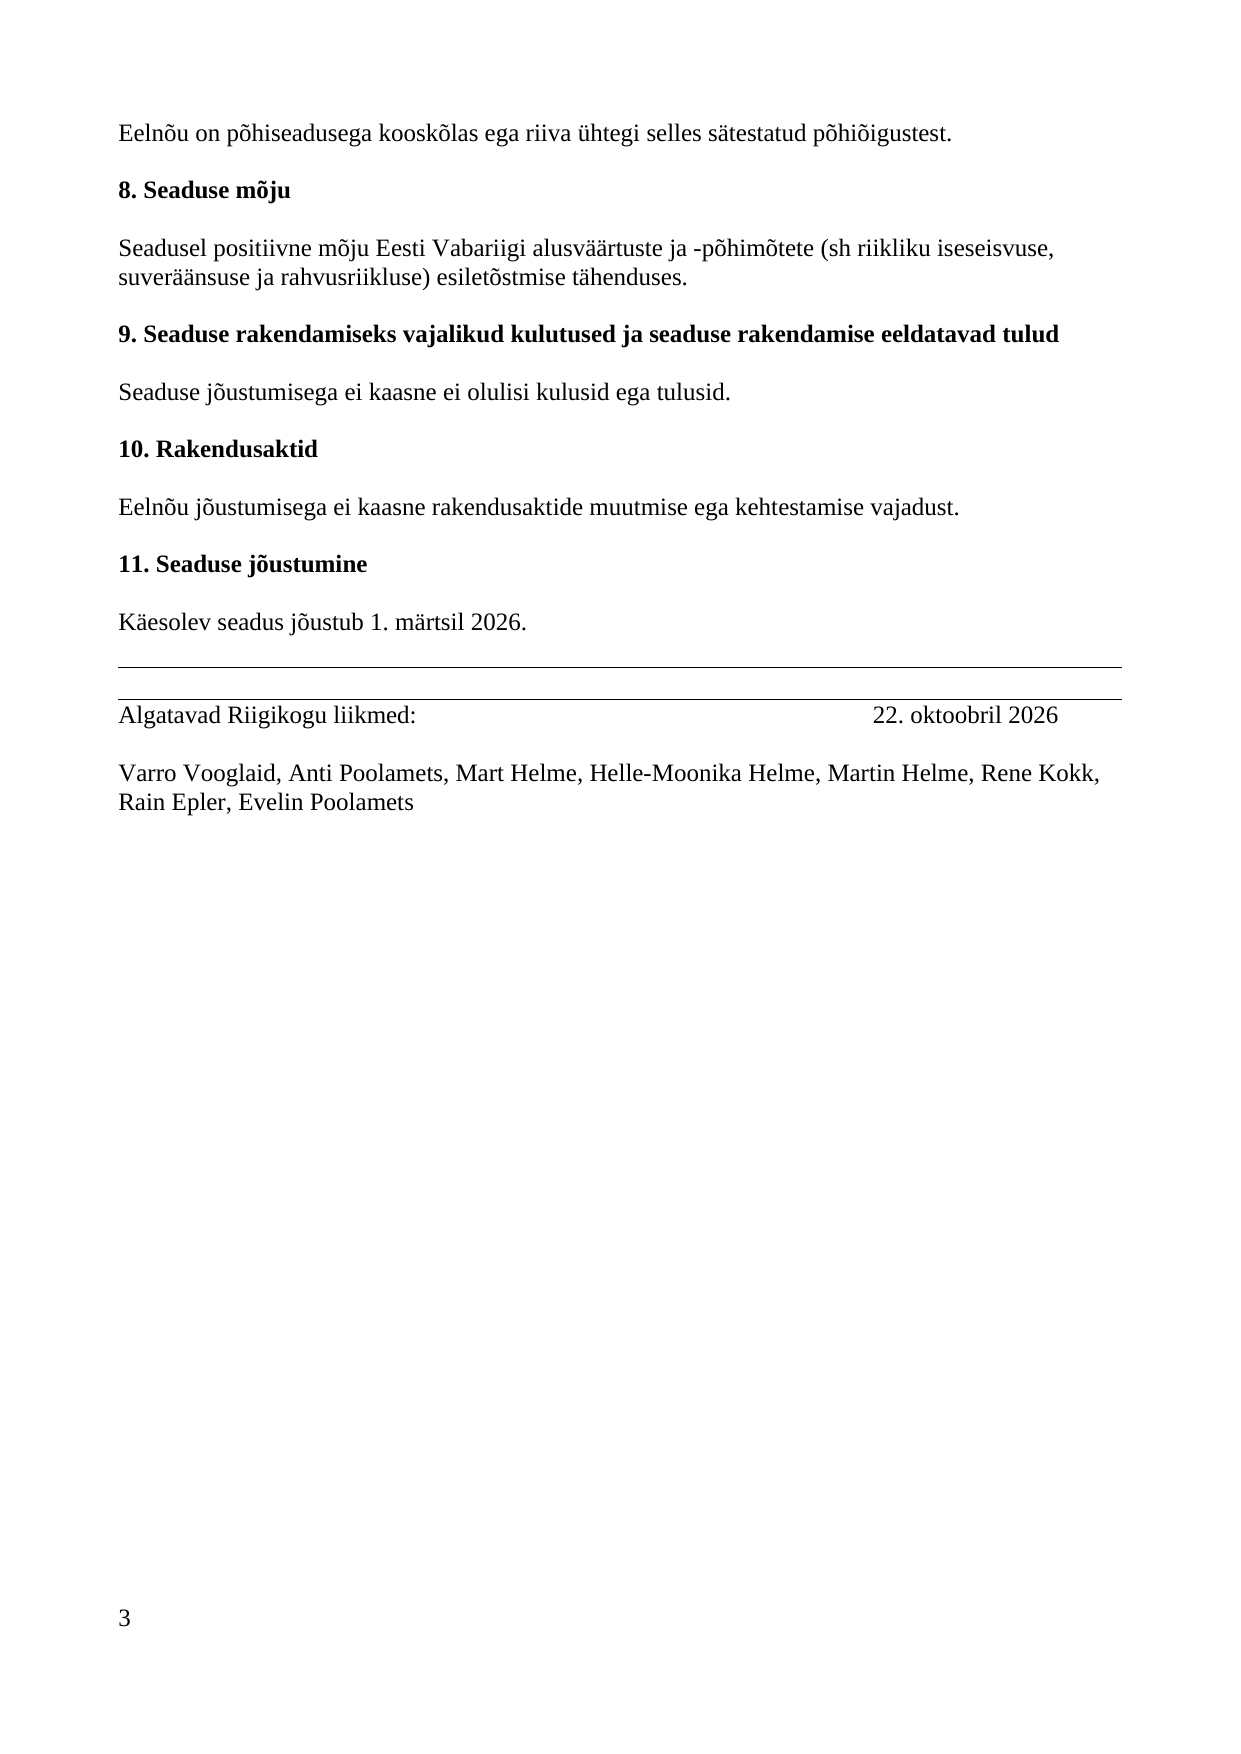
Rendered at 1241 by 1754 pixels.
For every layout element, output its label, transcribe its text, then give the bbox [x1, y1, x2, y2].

text Seaduse jõustumisega ei kaasne ei olulisi kulusid ega tulusid. [118, 377, 1122, 406]
text 9. Seaduse rakendamiseks vajalikud kulutused ja seaduse rakendamise eeldatavad tulud [118, 319, 1122, 348]
text 8. Seaduse mõju [118, 176, 1122, 204]
text 11. Seaduse jõustumine [118, 549, 1122, 578]
text Seadusel positiivne mõju Eesti Vabariigi alusväärtuste ja -põhimõtete (sh riikliku iseseisvuse, suveräänsuse ja rahvusriikluse) esiletõstmise tähenduses. [118, 233, 1122, 291]
text Algatavad Riigikogu liikmed: 22. oktoobril 2026 [118, 700, 1122, 729]
text Käesolev seadus jõustub 1. märtsil 2026. [118, 607, 1122, 636]
text Eelnõu on põhiseadusega kooskõlas ega riiva ühtegi selles sätestatud põhiõigustest. [118, 118, 1122, 147]
text Varro Vooglaid, Anti Poolamets, Mart Helme, Helle-Moonika Helme, Martin Helme, Rene Kokk, Rain Epler, Evelin Poolamets [118, 758, 1122, 815]
text Eelnõu jõustumisega ei kaasne rakendusaktide muutmise ega kehtestamise vajadust. [118, 492, 1122, 521]
text 10. Rakendusaktid [118, 434, 1122, 463]
